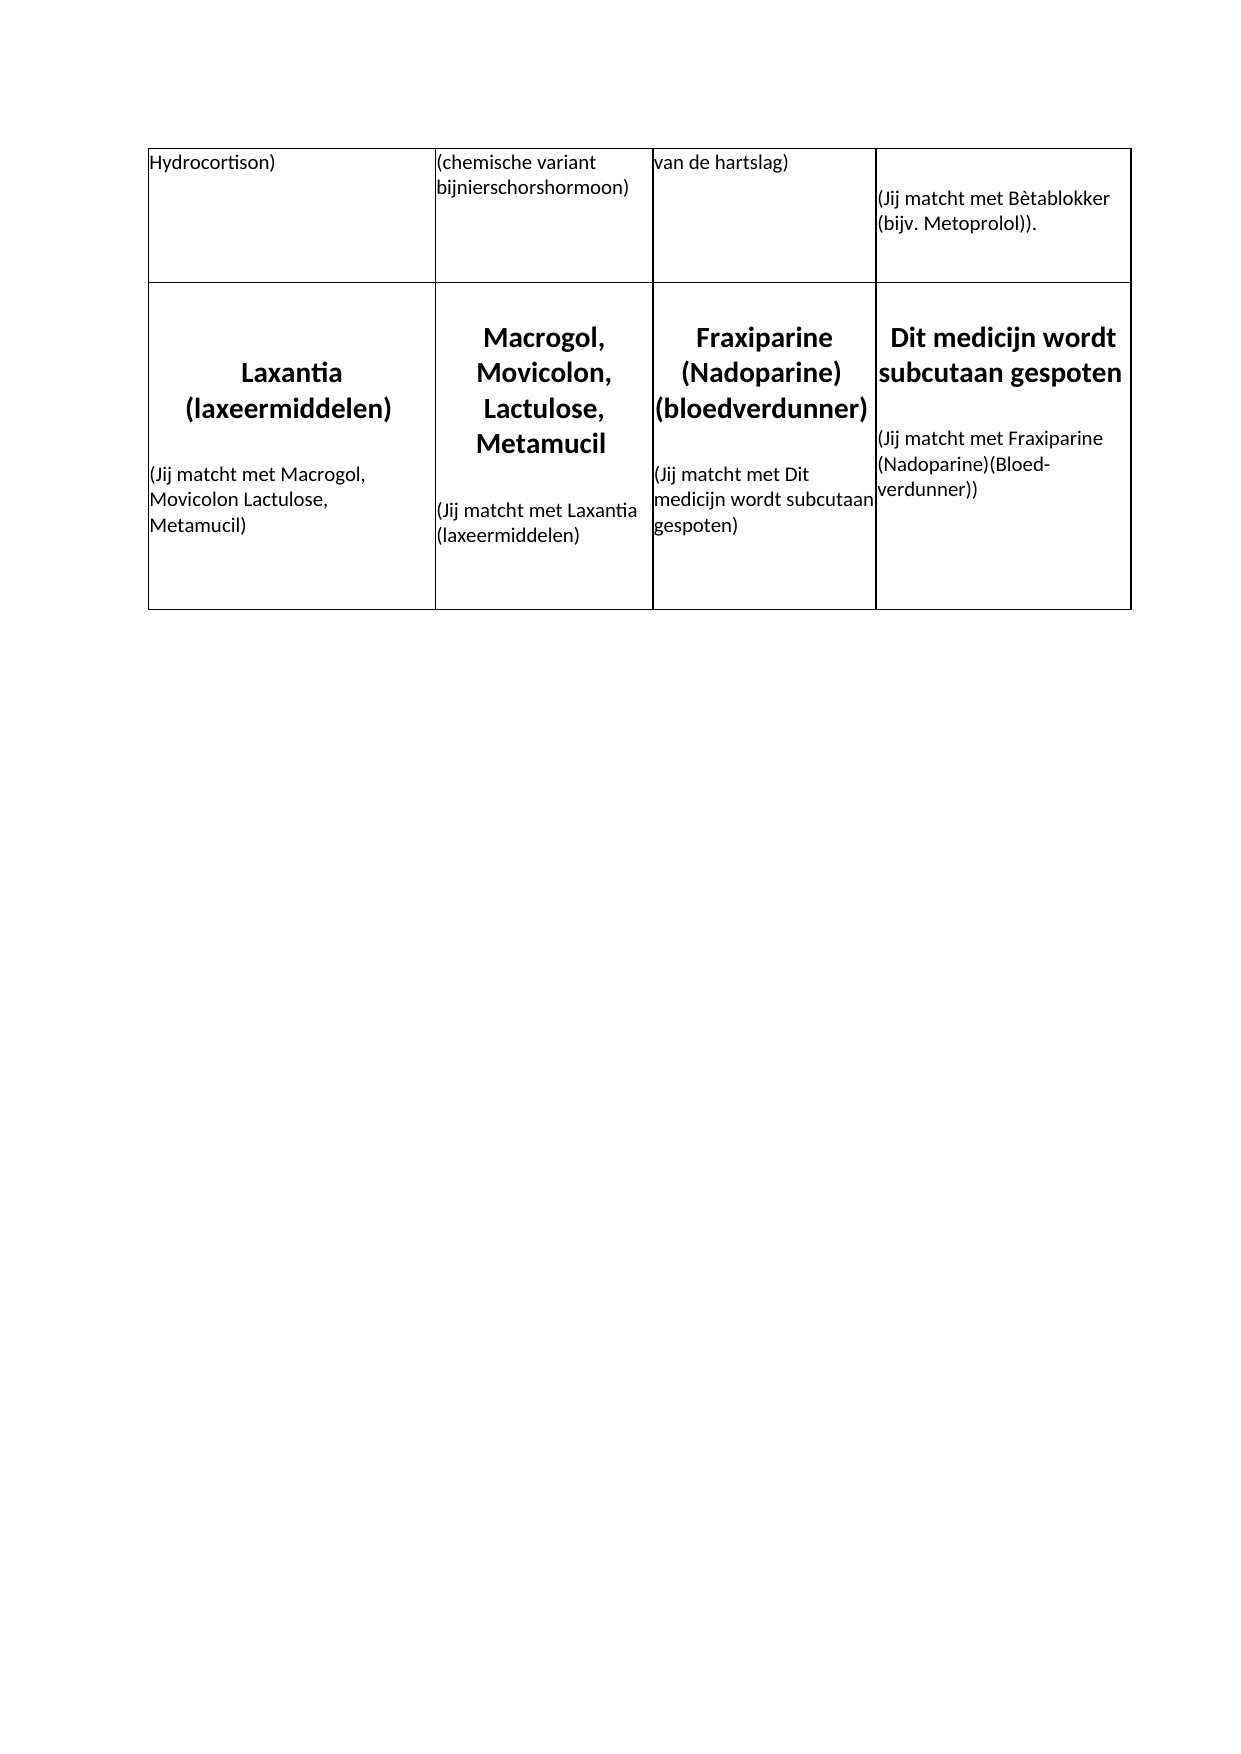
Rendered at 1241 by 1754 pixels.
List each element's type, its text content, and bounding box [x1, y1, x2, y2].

table_cell Dit medicijn wordt subcutaan gespoten (Jij matcht met Fraxiparine (Nadoparine)(Bloed-verdunner)) [877, 283, 1130, 609]
table_cell Laxantia (laxeermiddelen) (Jij matcht met Macrogol, Movicolon Lactulose, Metamucil) [149, 283, 435, 609]
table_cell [149, 149, 435, 281]
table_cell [654, 149, 875, 281]
table_cell Fraxiparine (Nadoparine) (bloedverdunner) (Jij matcht met Dit medicijn wordt subcutaan gespoten) [654, 283, 875, 609]
table_cell Macrogol, Movicolon, Lactulose, Metamucil (Jij matcht met Laxantia (laxeermiddelen) [436, 283, 652, 609]
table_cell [877, 149, 1130, 281]
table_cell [436, 149, 652, 281]
